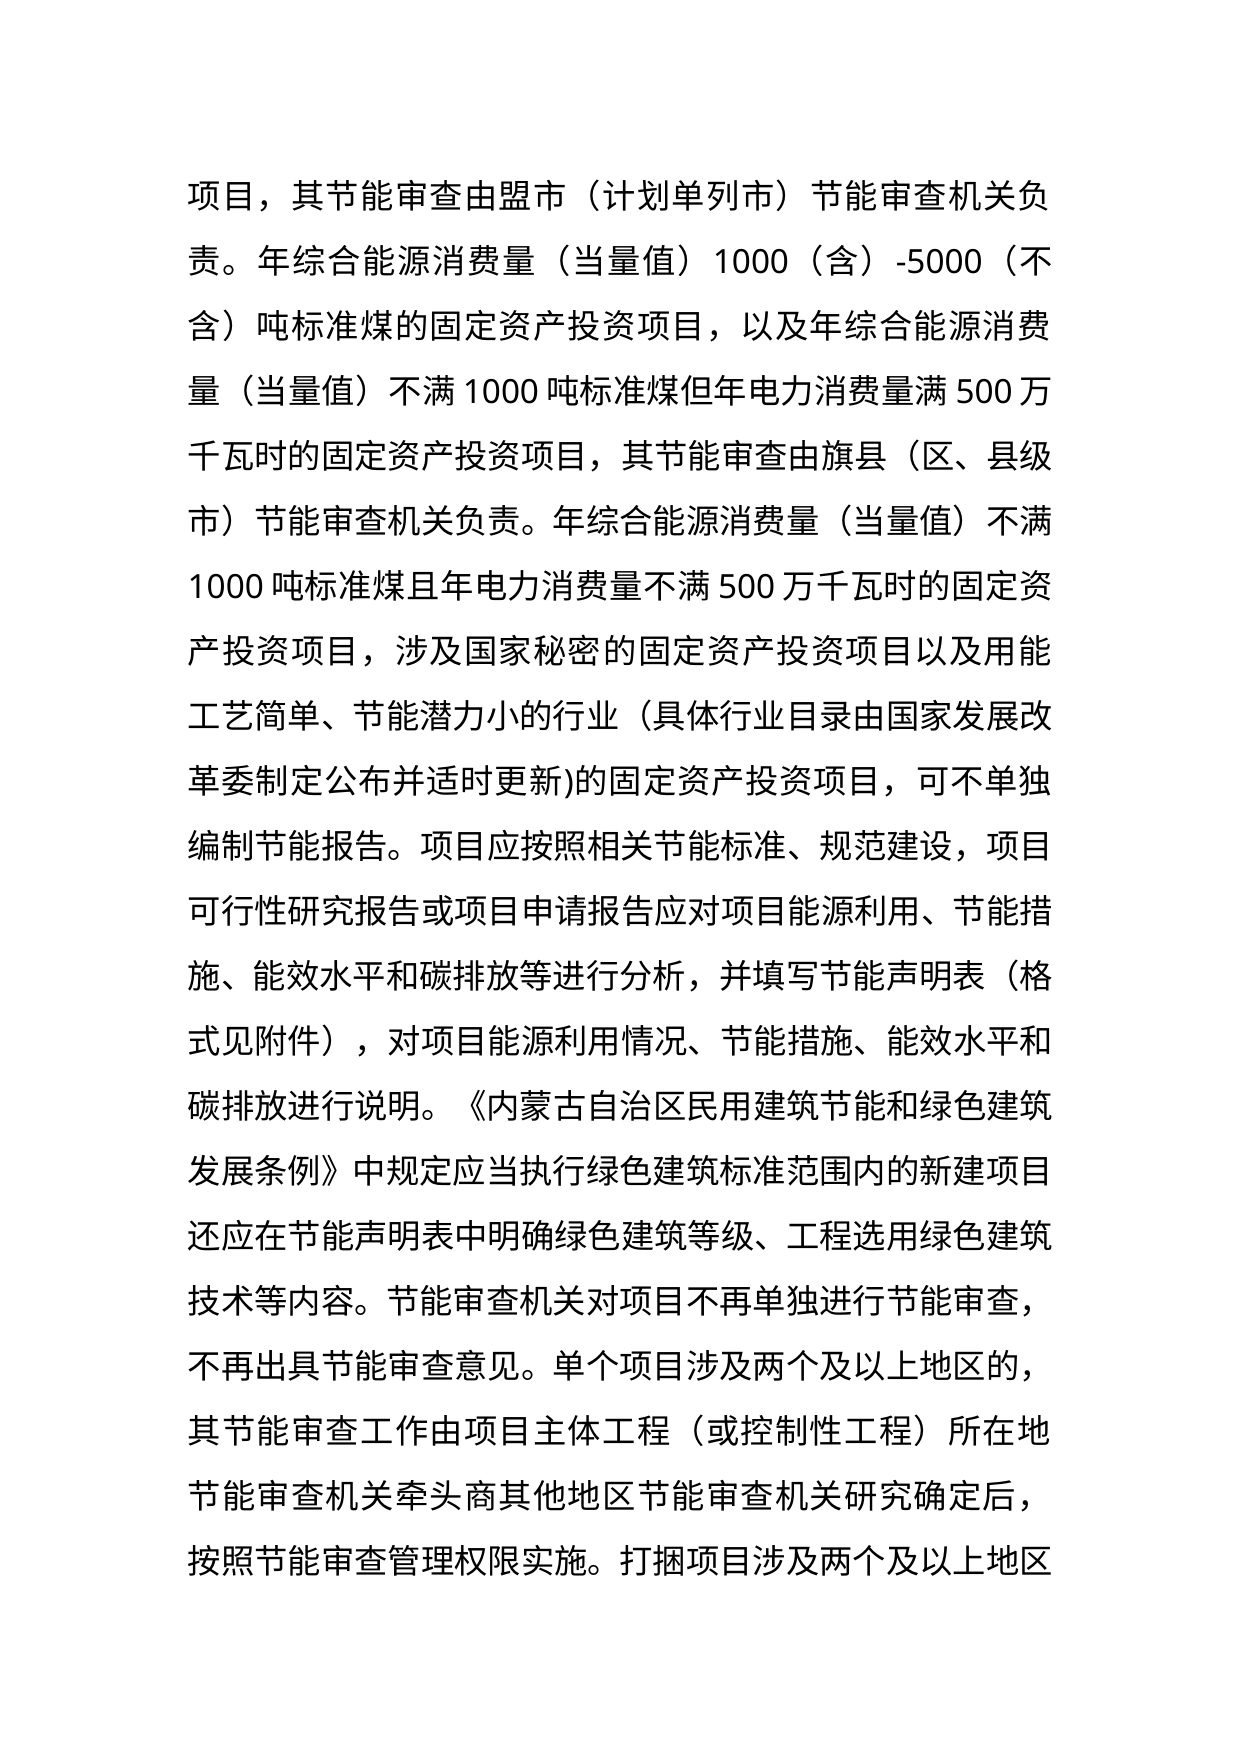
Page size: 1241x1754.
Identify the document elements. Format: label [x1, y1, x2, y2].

text [187, 162, 1053, 1592]
